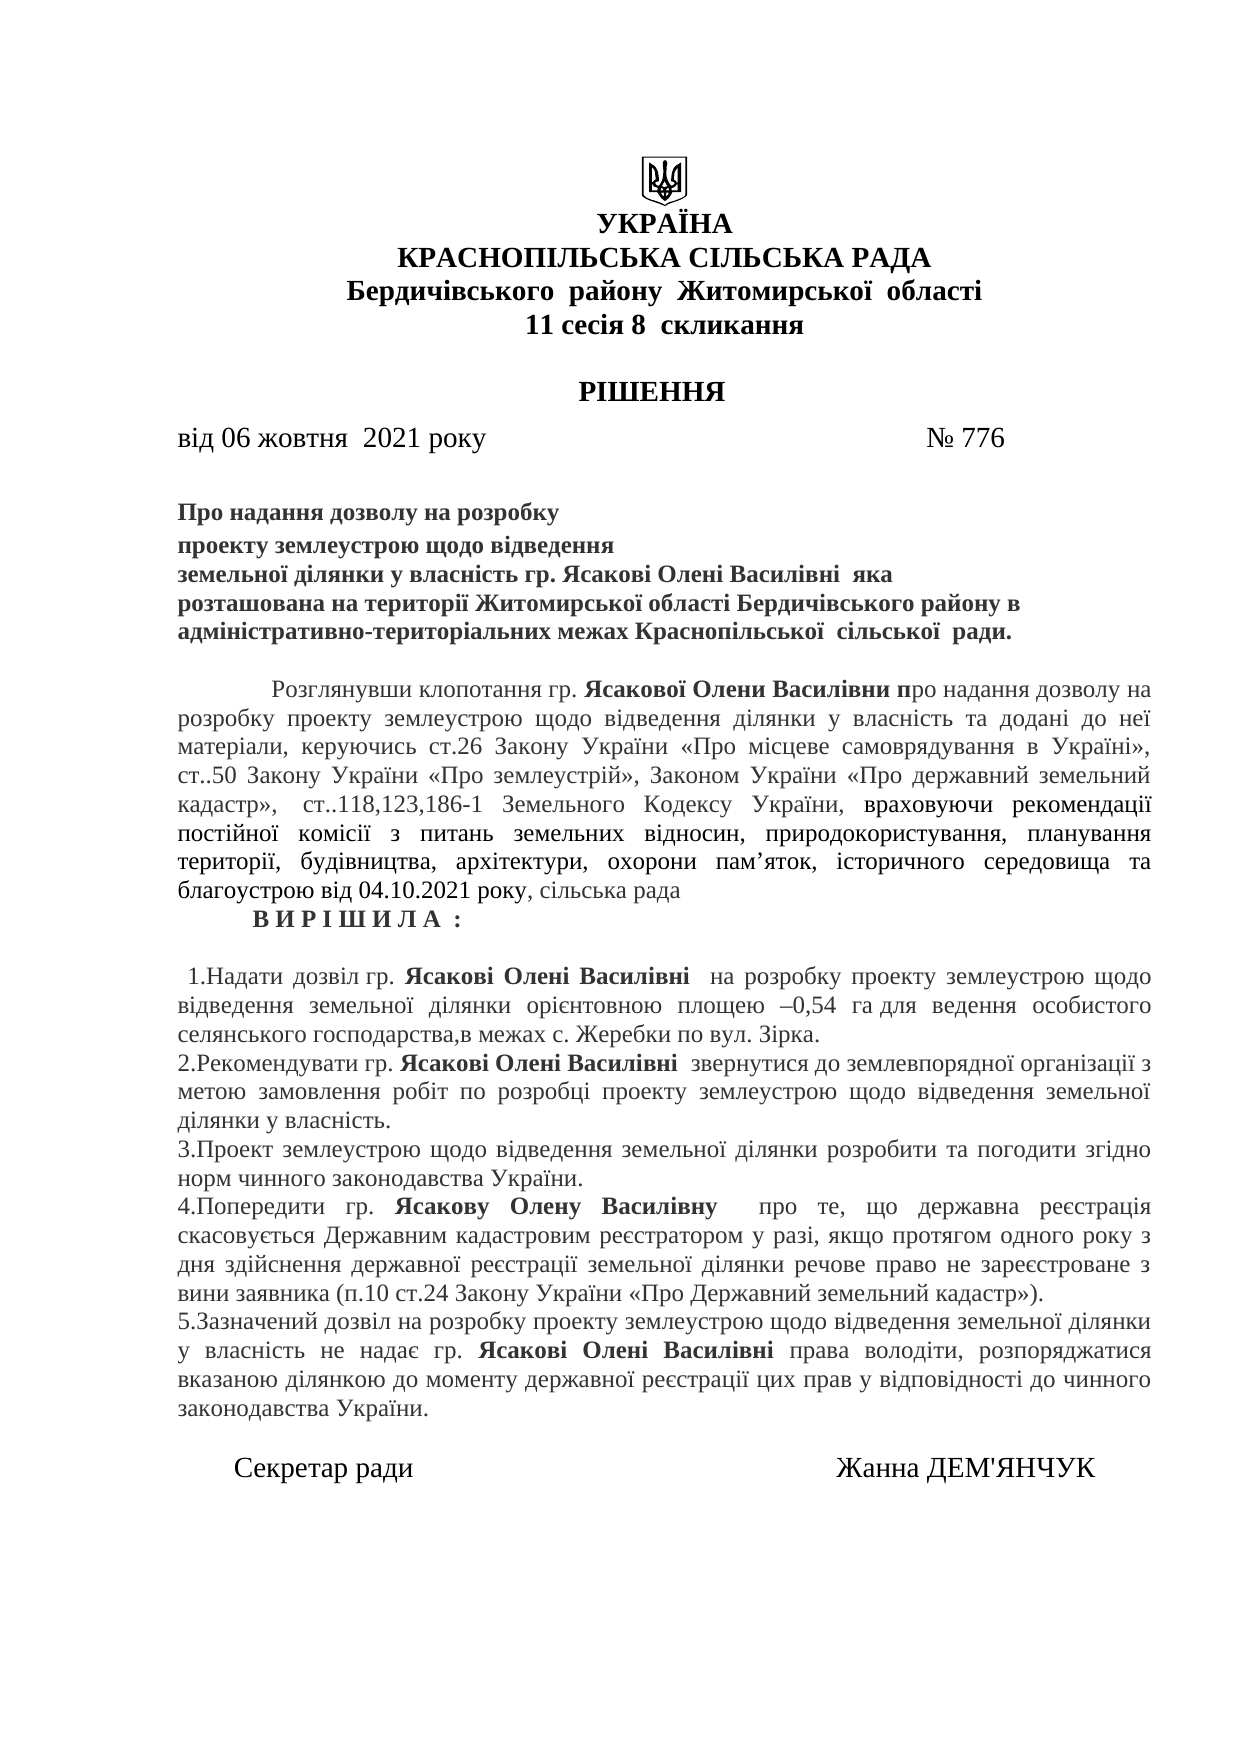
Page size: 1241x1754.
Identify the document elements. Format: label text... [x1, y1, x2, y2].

text проекту землеустрою щодо відведення [177, 530, 1040, 559]
text Про надання дозволу на розробку [177, 497, 1152, 526]
text 11 сесія 8 скликання [177, 307, 1152, 340]
text від 06 жовтня 2021 року № 776 [177, 420, 1152, 453]
text Бердичівського району Житомирської області [177, 273, 1152, 307]
text Секретар ради Жанна ДЕМ'ЯНЧУК [177, 1450, 1152, 1484]
text УКРАЇНА [177, 206, 1152, 240]
text В И Р І Ш И Л А : [177, 904, 1152, 933]
text земельної ділянки у власність гр. Ясакові Олені Василівні яка розташована на території Житомирської області Бердичівського району в адміністративно-територіальних межах Краснопільської сільської ради. [177, 559, 1040, 645]
text Розглянувши клопотання гр. Ясакової Олени Василівни про надання дозволу на розробку проекту землеустрою щодо відведення ділянки у власність та додані до неї матеріали, керуючись ст.26 Закону України «Про місцеве самоврядування в Україні», ст..50 Закону України «Про землеустрій», Законом України «Про державний земельний кадастр», ст..118,123,186-1 Земельного Кодексу України, враховуючи рекомендації постійної комісії з питань земельних відносин, природокористування, планування території, будівництва, архітектури, охорони пам’яток, історичного середовища та благоустрою від 04.10.2021 року, сільська рада [177, 674, 1152, 904]
text КРАСНОПІЛЬСЬКА СІЛЬСЬКА РАДА [177, 240, 1152, 273]
text 4.Попередити гр. Ясакову Олену Василівну про те, що державна реєстрація скасовується Державним кадастровим реєстратором у разі, якщо протягом одного року з дня здійснення державної реєстрації земельної ділянки речове право не зареєстроване з вини заявника (п.10 ст.24 Закону України «Про Державний земельний кадастр»). [177, 1191, 1152, 1306]
text 1.Надати дозвіл гр. Ясакові Олені Василівні на розробку проекту землеустрою щодо відведення земельної ділянки орієнтовною площею –0,54 га для ведення особистого селянського господарства,в межах с. Жеребки по вул. Зірка. [177, 961, 1152, 1048]
text 5.Зазначений дозвіл на розробку проекту землеустрою щодо відведення земельної ділянки у власність не надає гр. Ясакові Олені Василівні права володіти, розпоряджатися вказаною ділянкою до моменту державної реєстрації цих прав у відповідності до чинного законодавства України. [177, 1306, 1152, 1421]
text 3.Проект землеустрою щодо відведення земельної ділянки розробити та погодити згідно норм чинного законодавства України. [177, 1134, 1152, 1191]
text 2.Рекомендувати гр. Ясакові Олені Василівні звернутися до землевпорядної організації з метою замовлення робіт по розробці проекту землеустрою щодо відведення земельної ділянки у власність. [177, 1048, 1152, 1134]
text РІШЕННЯ [177, 374, 1152, 407]
